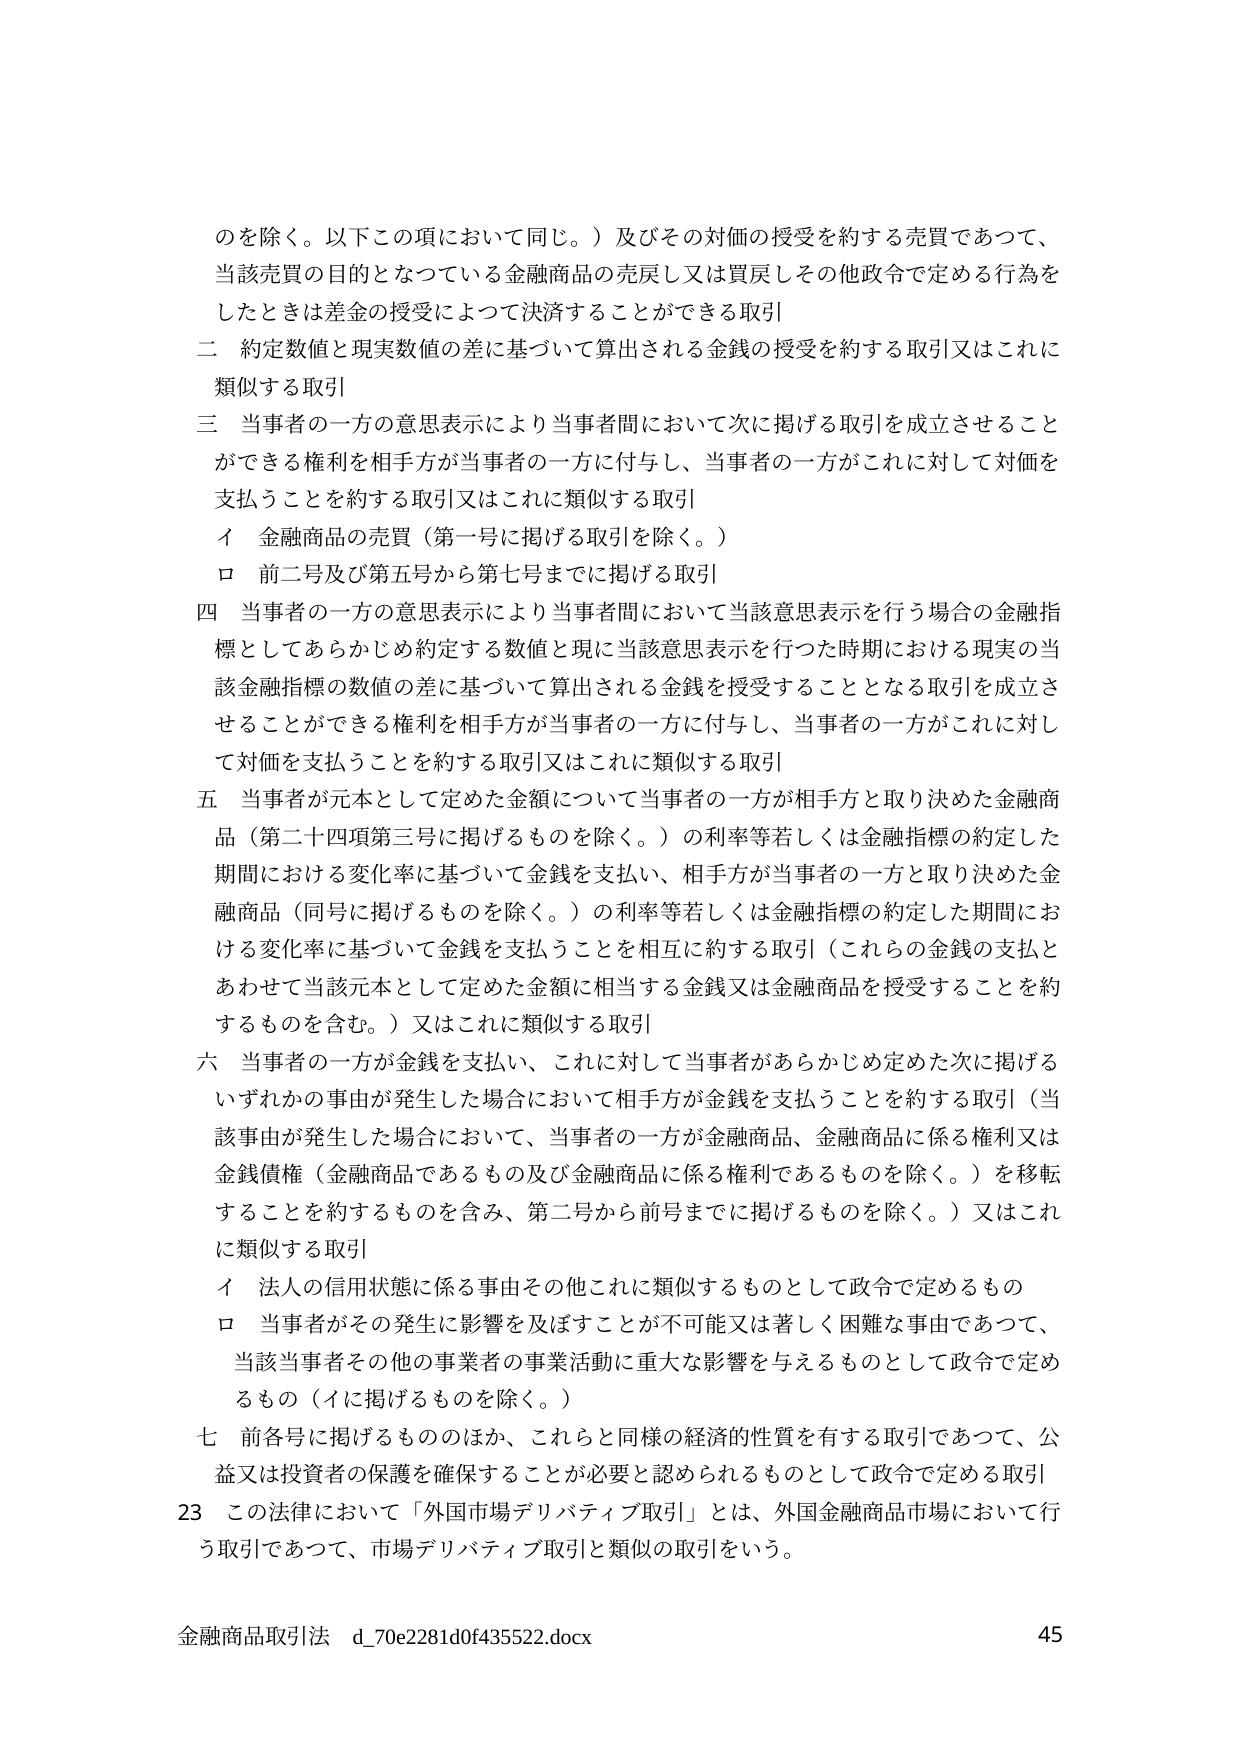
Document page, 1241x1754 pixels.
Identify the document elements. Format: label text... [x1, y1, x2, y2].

text 三 当事者の一方の意思表示により当事者間において次に掲げる取引を成立させることができる権利を相手方が当事者の一方に付与し、当事者の一方がこれに対して対価を支払うことを約する取引又はこれに類似する取引 [196, 404, 1063, 517]
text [196, 217, 1063, 329]
text 二 約定数値と現実数値の差に基づいて算出される金銭の授受を約する取引又はこれに類似する取引 [196, 329, 1063, 404]
text 五 当事者が元本として定めた金額について当事者の一方が相手方と取り決めた金融商品（第二十四項第三号に掲げるものを除く。）の利率等若しくは金融指標の約定した期間における変化率に基づいて金銭を支払い、相手方が当事者の一方と取り決めた金融商品（同号に掲げるものを除く。）の利率等若しくは金融指標の約定した期間における変化率に基づいて金銭を支払うことを相互に約する取引（これらの金銭の支払とあわせて当該元本として定めた金額に相当する金銭又は金融商品を授受することを約するものを含む。）又はこれに類似する取引 [196, 779, 1063, 1042]
text イ 金融商品の売買（第一号に掲げる取引を除く。） [215, 517, 1063, 554]
text 四 当事者の一方の意思表示により当事者間において当該意思表示を行う場合の金融指標としてあらかじめ約定する数値と現に当該意思表示を行つた時期における現実の当該金融指標の数値の差に基づいて算出される金銭を授受することとなる取引を成立させることができる権利を相手方が当事者の一方に付与し、当事者の一方がこれに対して対価を支払うことを約する取引又はこれに類似する取引 [196, 592, 1063, 779]
text ロ 当事者がその発生に影響を及ぼすことが不可能又は著しく困難な事由であつて、当該当事者その他の事業者の事業活動に重大な影響を与えるものとして政令で定めるもの（イに掲げるものを除く。） [215, 1304, 1063, 1417]
text イ 法人の信用状態に係る事由その他これに類似するものとして政令で定めるもの [215, 1267, 1063, 1304]
text 七 前各号に掲げるもののほか、これらと同様の経済的性質を有する取引であつて、公益又は投資者の保護を確保することが必要と認められるものとして政令で定める取引 [196, 1417, 1063, 1492]
text 六 当事者の一方が金銭を支払い、これに対して当事者があらかじめ定めた次に掲げるいずれかの事由が発生した場合において相手方が金銭を支払うことを約する取引（当該事由が発生した場合において、当事者の一方が金融商品、金融商品に係る権利又は金銭債権（金融商品であるもの及び金融商品に係る権利であるものを除く。）を移転することを約するものを含み、第二号から前号までに掲げるものを除く。）又はこれに類似する取引 [196, 1042, 1063, 1267]
text 23 この法律において「外国市場デリバティブ取引」とは、外国金融商品市場において行う取引であつて、市場デリバティブ取引と類似の取引をいう。 [177, 1492, 1063, 1567]
text ロ 前二号及び第五号から第七号までに掲げる取引 [215, 554, 1063, 592]
